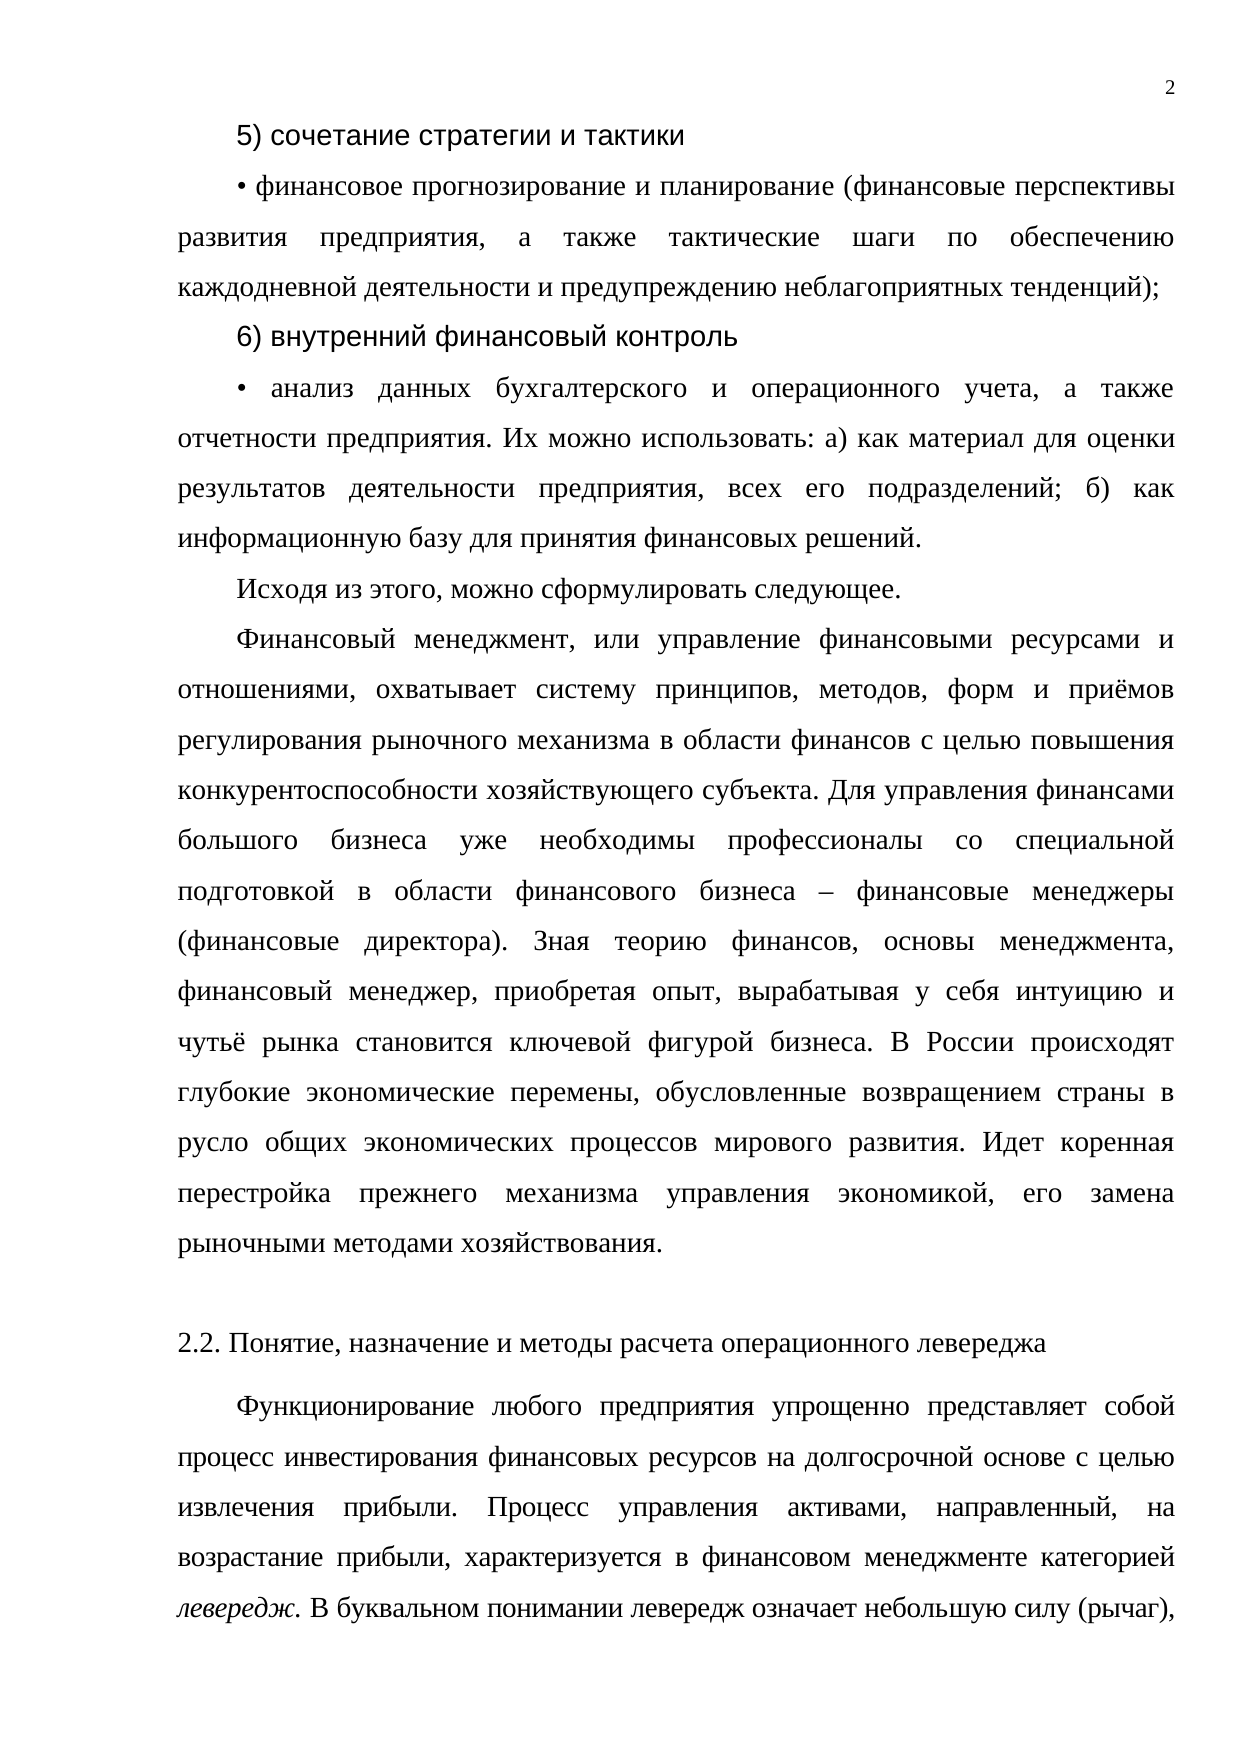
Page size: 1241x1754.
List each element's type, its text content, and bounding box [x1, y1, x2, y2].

subtitle 2.2. Понятие, назначение и методы расчета операционного левереджа [177, 1326, 1175, 1359]
text 6) внутренний финансовый контроль [177, 319, 1175, 353]
text • анализ данных бухгалтерского и операционного учета, а также отчетности предприятия. Их можно использовать: а) как материал для оценки результатов деятельности предприятия, всех его подразделений; б) как информационную базу для принятия финансовых решений. [177, 370, 1175, 554]
text Исходя из этого, можно сформулировать следующее. [177, 571, 1175, 604]
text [177, 1388, 1175, 1623]
text 5) сочетание стратегии и тактики [177, 118, 1175, 152]
text • финансовое прогнозирование и планирование (финансовые перспективы развития предприятия, а также тактические шаги по обеспечению каждодневной деятельности и предупреждению неблагоприятных тенденций); [177, 168, 1175, 303]
text Финансовый менеджмент, или управление финансовыми ресурсами и отношениями, охватывает систему принципов, методов, форм и приёмов регулирования рыночного механизма в области финансов с целью повышения конкурентоспособности хозяйствующего субъекта. Для управления финансами большого бизнеса уже необходимы профессионалы со специальной подготовкой в области финансового бизнеса – финансовые менеджеры (финансовые директора). Зная теорию финансов, основы менеджмента, финансовый менеджер, приобретая опыт, вырабатывая у себя интуицию и чутьё рынка становится ключевой фигурой бизнеса. В России происходят глубокие экономические перемены, обусловленные возвращением страны в русло общих экономических процессов мирового развития. Идет коренная перестройка прежнего механизма управления экономикой, его замена рыночными методами хозяйствования. [177, 621, 1175, 1258]
